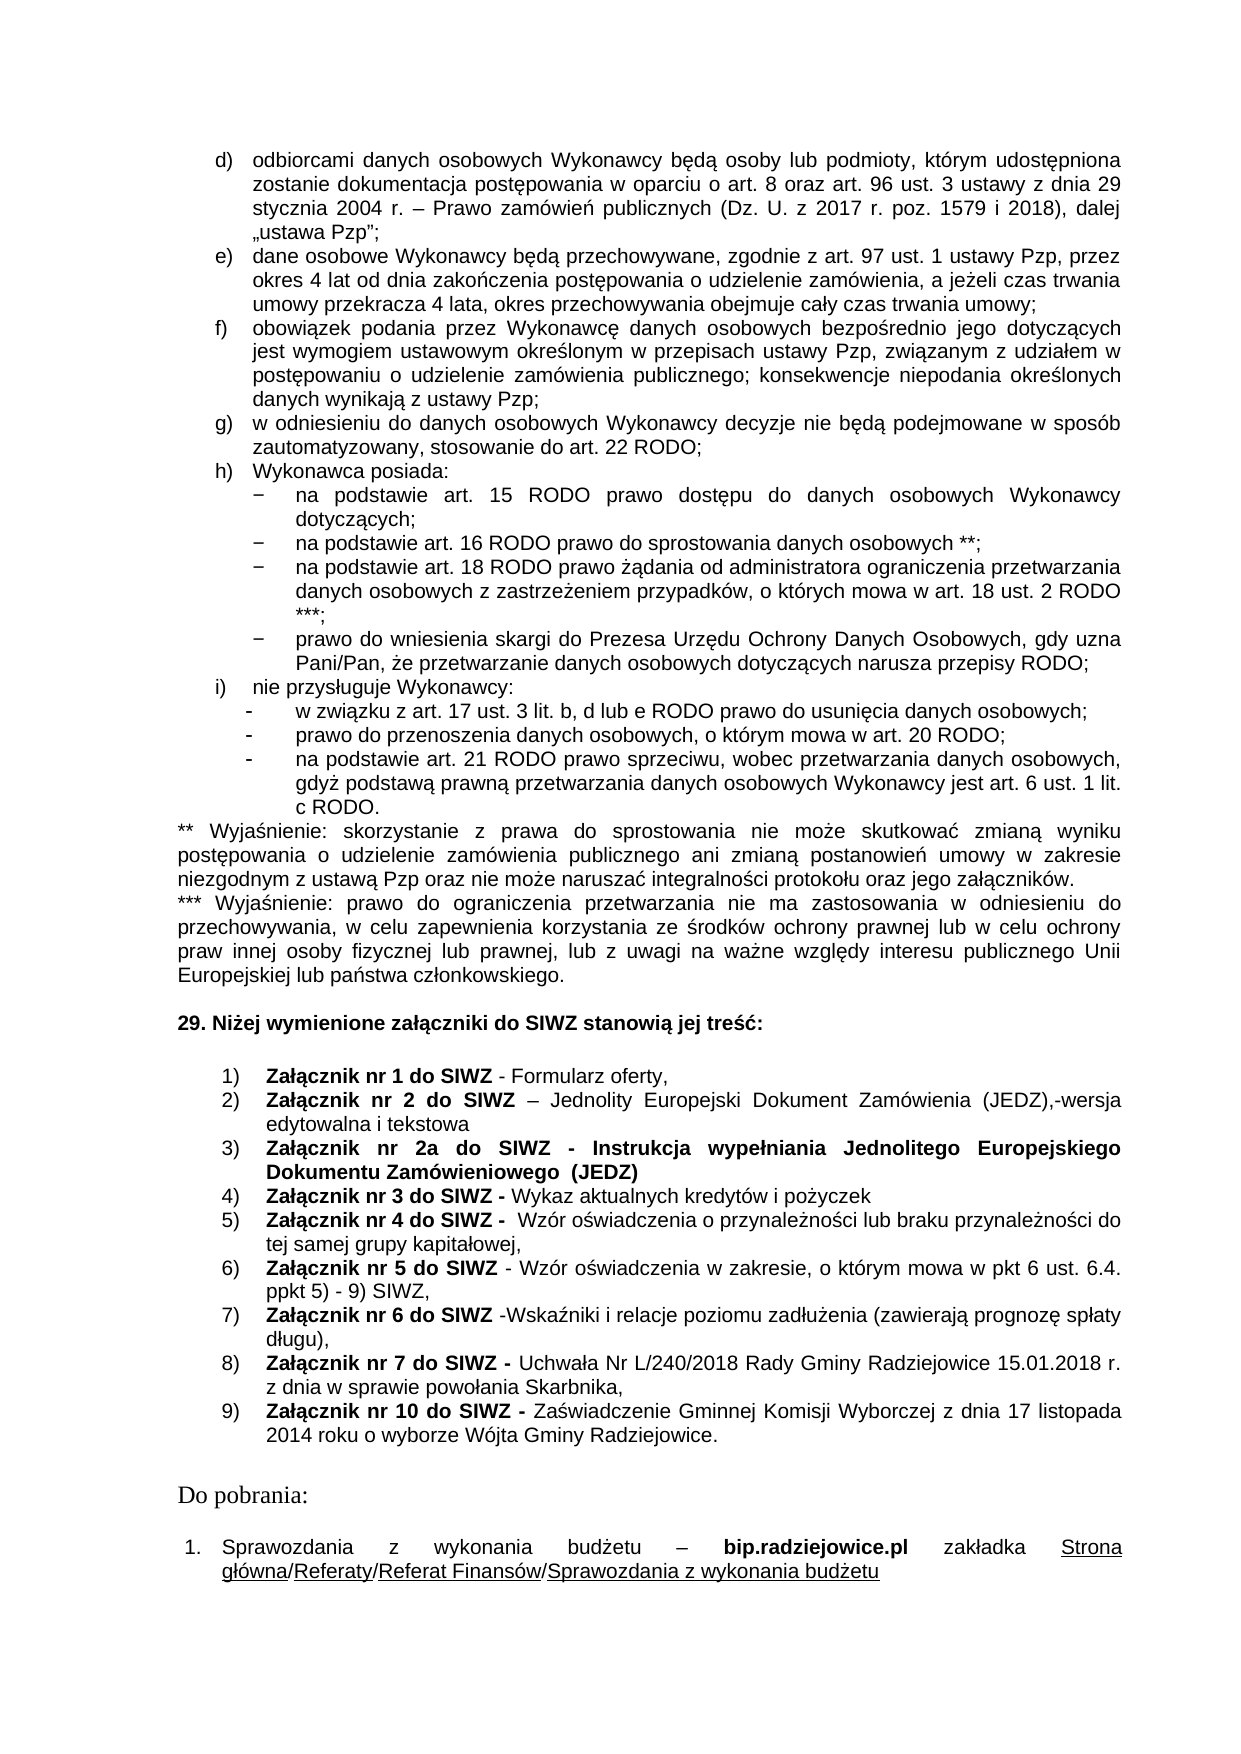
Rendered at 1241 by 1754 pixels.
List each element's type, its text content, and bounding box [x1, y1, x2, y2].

list Załącznik nr 7 do SIWZ - Uchwała Nr L/240/2018 Rady Gminy Radziejowice 15.01.2018 r. z dnia w sprawie powołania Skarbnika, [221, 1351, 1122, 1399]
list Załącznik nr 4 do SIWZ - Wzór oświadczenia o przynależności lub braku przynależności do tej samej grupy kapitałowej, [221, 1207, 1122, 1255]
text 29. Niżej wymienione załączniki do SIWZ stanowią jej treść: [177, 1011, 1122, 1034]
list Sprawozdania z wykonania budżetu – bip.radziejowice.pl zakładka Strona główna/Referaty/Referat Finansów/Sprawozdania z wykonania budżetu [184, 1535, 1122, 1583]
list Załącznik nr 1 do SIWZ - Formularz oferty, [221, 1064, 1122, 1088]
list Załącznik nr 6 do SIWZ -Wskaźniki i relacje poziomu zadłużenia (zawierają prognozę spłaty długu), [221, 1303, 1122, 1351]
list Załącznik nr 2 do SIWZ – Jednolity Europejski Dokument Zamówienia (JEDZ),-wersja edytowalna i tekstowa [221, 1088, 1122, 1136]
list Załącznik nr 10 do SIWZ - Zaświadczenie Gminnej Komisji Wyborczej z dnia 17 listopada 2014 roku o wyborze Wójta Gminy Radziejowice. [221, 1399, 1122, 1447]
list prawo do przenoszenia danych osobowych, o którym mowa w art. 20 RODO; [245, 723, 1122, 747]
text *** Wyjaśnienie: prawo do ograniczenia przetwarzania nie ma zastosowania w odniesieniu do przechowywania, w celu zapewnienia korzystania ze środków ochrony prawnej lub w celu ochrony praw innej osoby fizycznej lub prawnej, lub z uwagi na ważne względy interesu publicznego Unii Europejskiej lub państwa członkowskiego. [177, 891, 1122, 987]
list Załącznik nr 2a do SIWZ - Instrukcja wypełniania Jednolitego Europejskiego Dokumentu Zamówieniowego (JEDZ) [221, 1136, 1122, 1183]
list dane osobowe Wykonawcy będą przechowywane, zgodnie z art. 97 ust. 1 ustawy Pzp, przez okres 4 lat od dnia zakończenia postępowania o udzielenie zamówienia, a jeżeli czas trwania umowy przekracza 4 lata, okres przechowywania obejmuje cały czas trwania umowy; [215, 243, 1122, 315]
text Do pobrania: [177, 1480, 1122, 1509]
list Wykonawca posiada: [215, 459, 1122, 483]
list nie przysługuje Wykonawcy: [215, 675, 1122, 699]
text ** Wyjaśnienie: skorzystanie z prawa do sprostowania nie może skutkować zmianą wyniku postępowania o udzielenie zamówienia publicznego ani zmianą postanowień umowy w zakresie niezgodnym z ustawą Pzp oraz nie może naruszać integralności protokołu oraz jego załączników. [177, 819, 1122, 891]
list na podstawie art. 21 RODO prawo sprzeciwu, wobec przetwarzania danych osobowych, gdyż podstawą prawną przetwarzania danych osobowych Wykonawcy jest art. 6 ust. 1 lit. c RODO. [245, 747, 1122, 819]
list obowiązek podania przez Wykonawcę danych osobowych bezpośrednio jego dotyczących jest wymogiem ustawowym określonym w przepisach ustawy Pzp, związanym z udziałem w postępowaniu o udzielenie zamówienia publicznego; konsekwencje niepodania określonych danych wynikają z ustawy Pzp; [215, 315, 1122, 411]
text − prawo do wniesienia skargi do Prezesa Urzędu Ochrony Danych Osobowych, gdy uzna Pani/Pan, że przetwarzanie danych osobowych dotyczących narusza przepisy RODO; [252, 627, 1122, 675]
list w odniesieniu do danych osobowych Wykonawcy decyzje nie będą podejmowane w sposób zautomatyzowany, stosowanie do art. 22 RODO; [215, 411, 1122, 459]
text − na podstawie art. 15 RODO prawo dostępu do danych osobowych Wykonawcy dotyczących; [252, 483, 1122, 531]
list Załącznik nr 3 do SIWZ - Wykaz aktualnych kredytów i pożyczek [221, 1183, 1122, 1207]
list w związku z art. 17 ust. 3 lit. b, d lub e RODO prawo do usunięcia danych osobowych; [245, 699, 1122, 723]
text − na podstawie art. 16 RODO prawo do sprostowania danych osobowych **; [252, 531, 1122, 555]
text − na podstawie art. 18 RODO prawo żądania od administratora ograniczenia przetwarzania danych osobowych z zastrzeżeniem przypadków, o których mowa w art. 18 ust. 2 RODO ***; [252, 555, 1122, 627]
list Załącznik nr 5 do SIWZ - Wzór oświadczenia w zakresie, o którym mowa w pkt 6 ust. 6.4. ppkt 5) - 9) SIWZ, [221, 1255, 1122, 1303]
list odbiorcami danych osobowych Wykonawcy będą osoby lub podmioty, którym udostępniona zostanie dokumentacja postępowania w oparciu o art. 8 oraz art. 96 ust. 3 ustawy z dnia 29 stycznia 2004 r. – Prawo zamówień publicznych (Dz. U. z 2017 r. poz. 1579 i 2018), dalej „ustawa Pzp”; [215, 148, 1122, 243]
